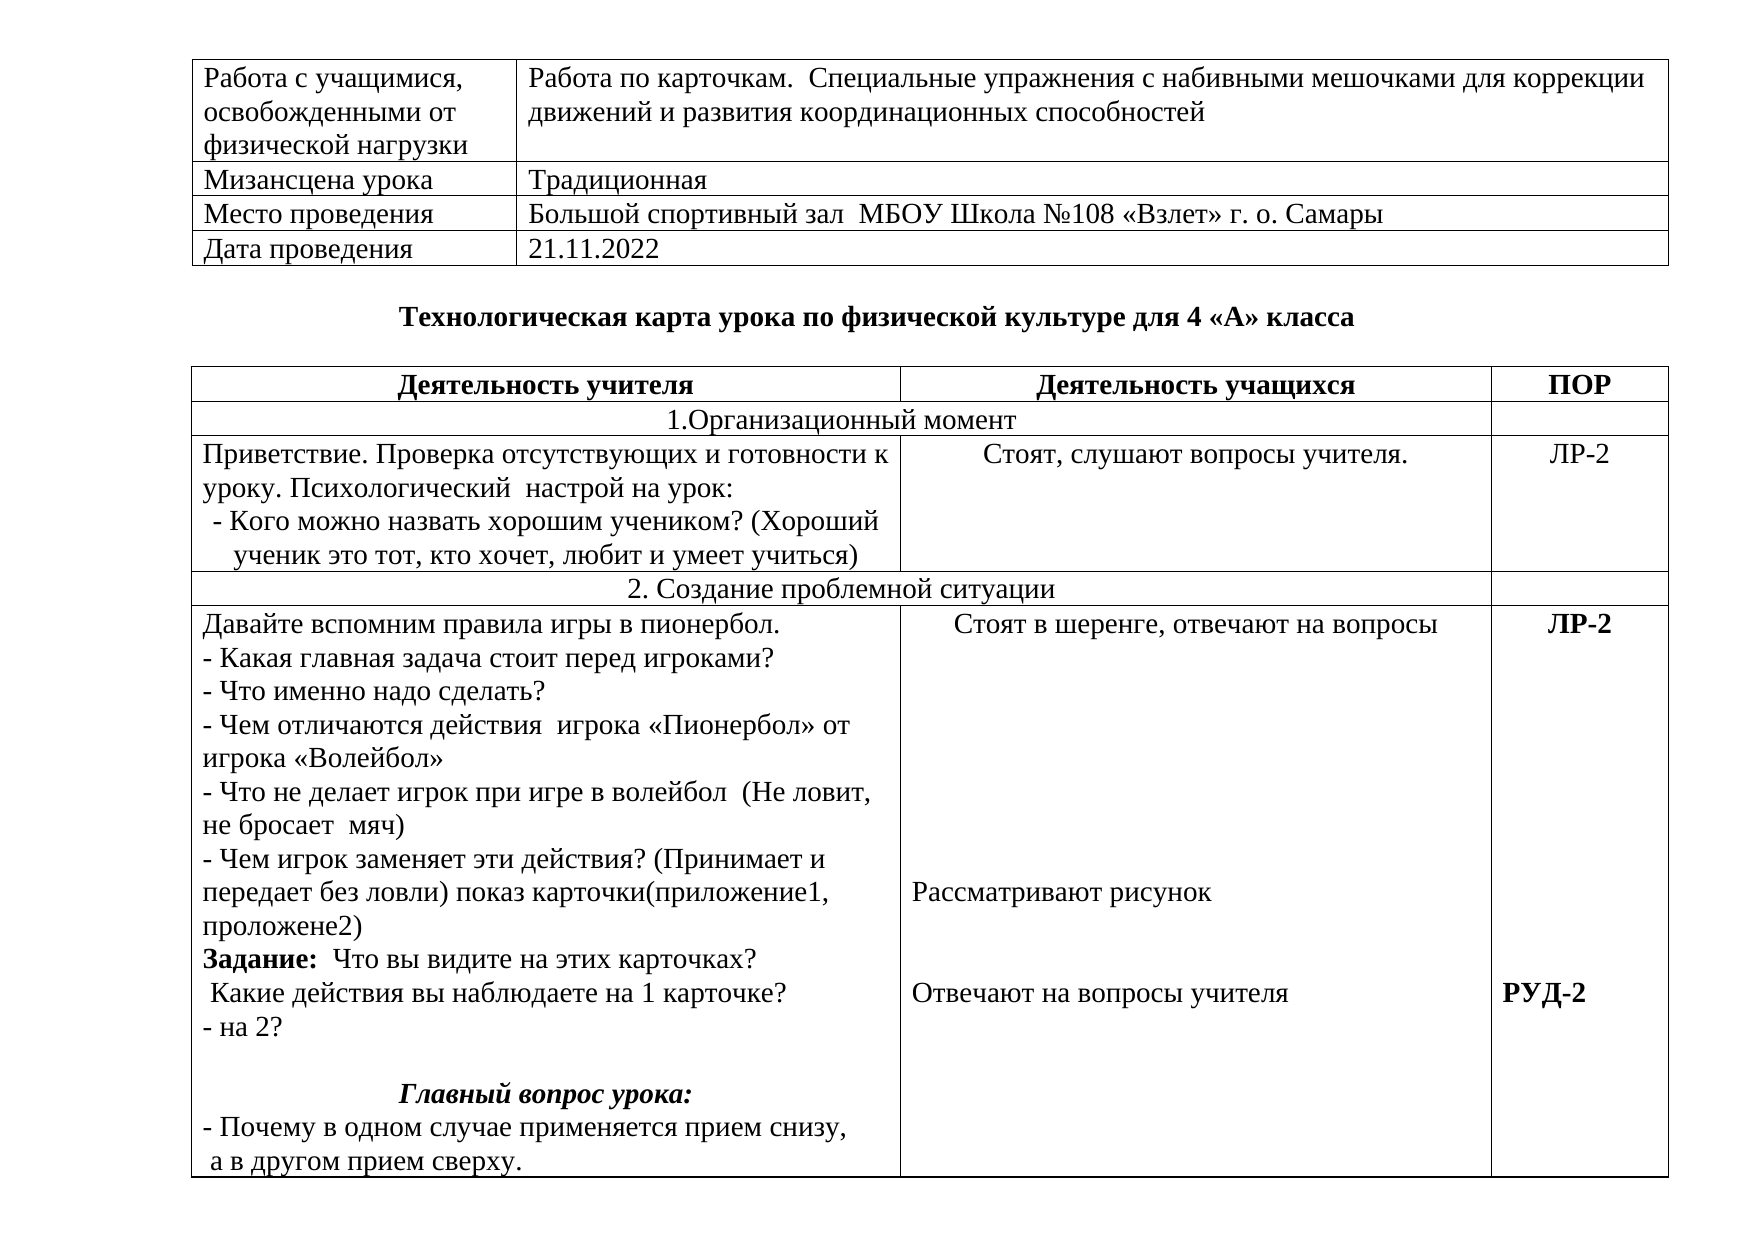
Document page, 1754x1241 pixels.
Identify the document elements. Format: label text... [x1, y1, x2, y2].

table_cell ЛР-2 РУД-2 [1492, 606, 1668, 1176]
table_cell ЛР-2 [1492, 436, 1668, 571]
table_cell Стоят, слушают вопросы учителя. [901, 436, 1491, 571]
table_cell Место проведения [193, 196, 516, 230]
table_header Деятельность учителя [192, 367, 900, 401]
table_cell Мизансцена урока [193, 162, 516, 195]
table_header ПОР [1492, 367, 1668, 401]
text Технологическая карта урока по физической культуре для 4 «А» класса [118, 299, 1636, 333]
table_cell Работа по карточкам. Специальные упражнения с набивными мешочками для коррекции движений и развития координационных способностей [517, 60, 1668, 161]
table_cell 1.Организационный момент [192, 402, 1491, 435]
table_cell 21.11.2022 [517, 231, 1668, 264]
table_cell Большой спортивный зал МБОУ Школа №108 «Взлет» г. о. Самары [517, 196, 1668, 230]
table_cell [901, 606, 1491, 1176]
table_cell Работа с учащимися, освобожденными от физической нагрузки [193, 60, 516, 161]
table_cell Традиционная [517, 162, 1668, 195]
table_cell [1492, 402, 1668, 435]
table_cell Приветствие. Проверка отсутствующих и готовности к уроку. Психологический настрой на урок: - Кого можно назвать хорошим учеником? (Хороший ученик это тот, кто хочет, любит и умеет учиться) [192, 436, 900, 571]
table_cell Дата проведения [193, 231, 516, 264]
table_cell 2. Создание проблемной ситуации [192, 572, 1491, 605]
table_header Деятельность учащихся [901, 367, 1491, 401]
table_cell [1492, 572, 1668, 605]
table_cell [192, 606, 900, 1176]
